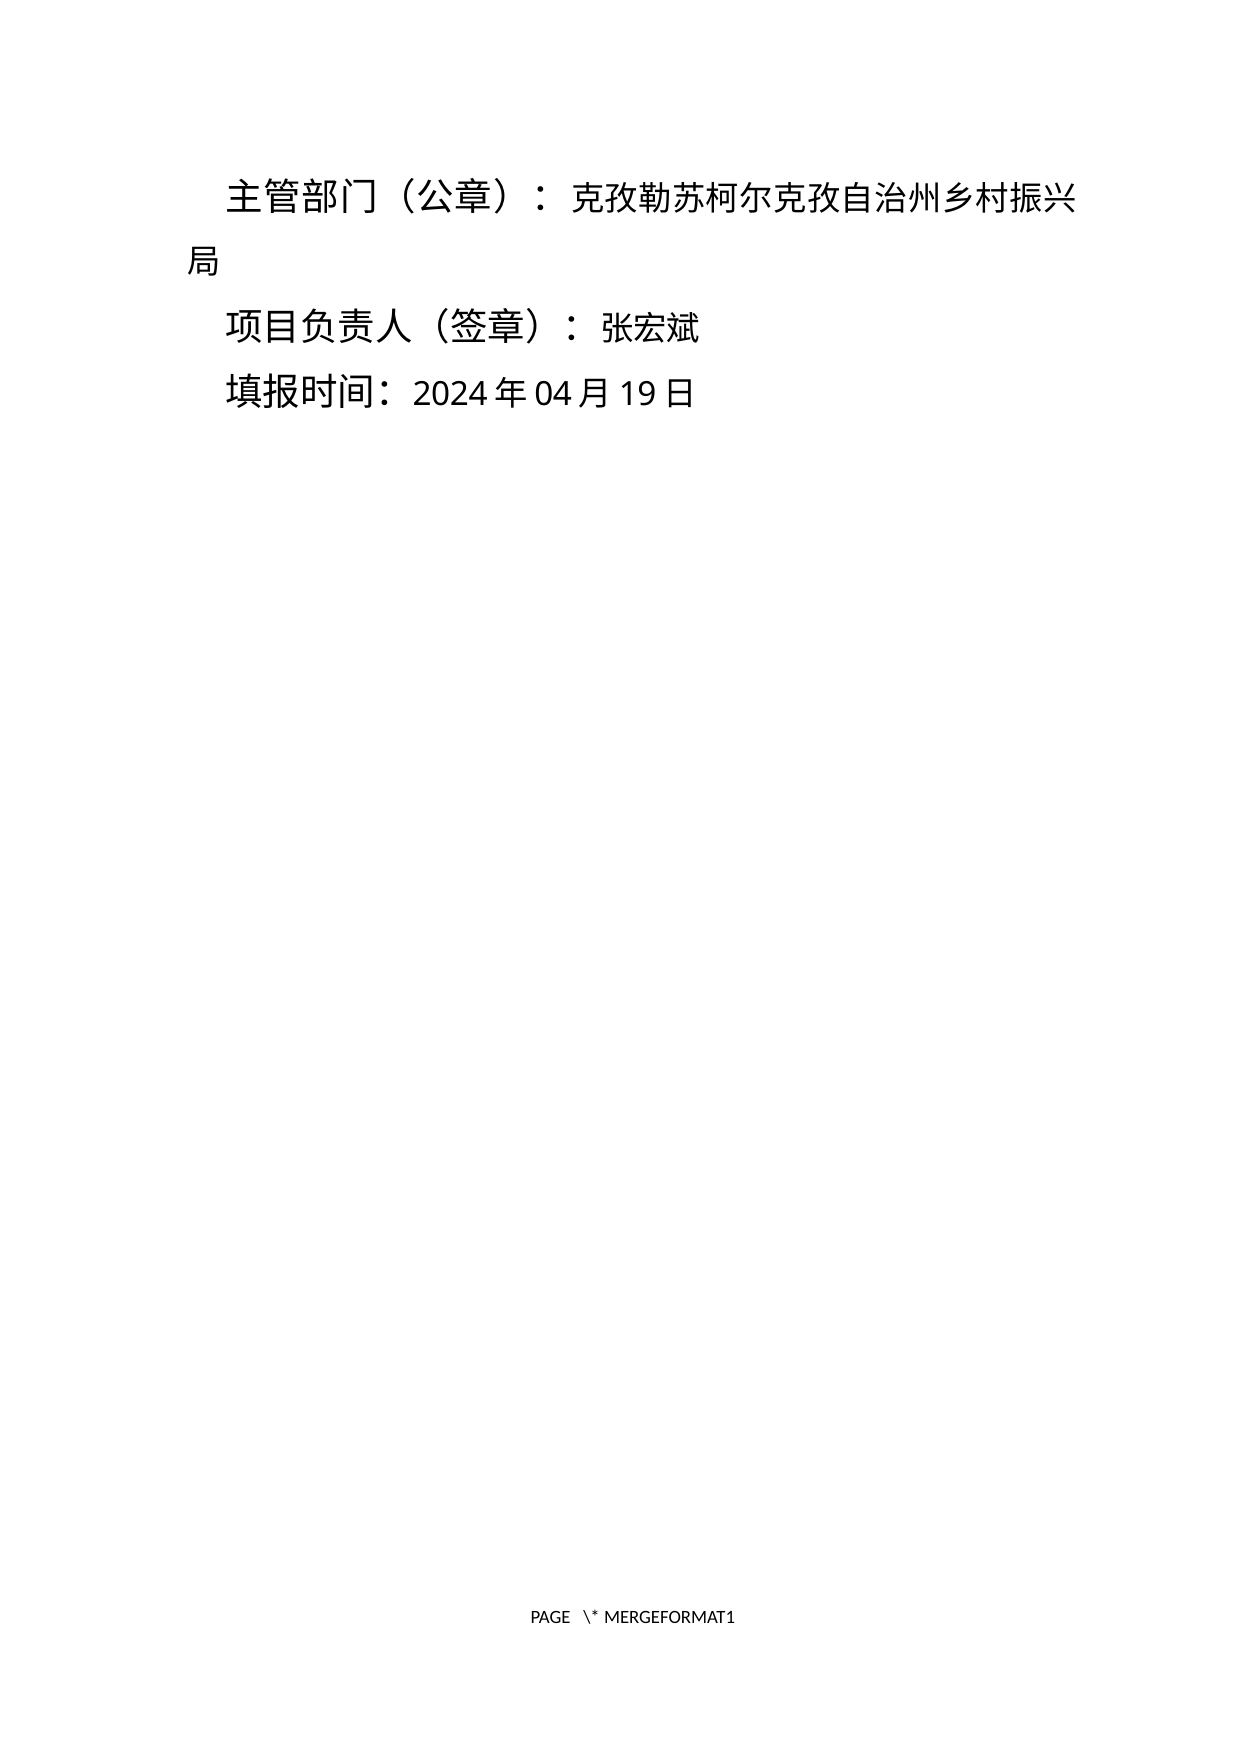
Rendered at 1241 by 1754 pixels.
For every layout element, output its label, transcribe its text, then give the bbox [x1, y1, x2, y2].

text 项目负责人（签章）：张宏斌 [187, 292, 1078, 357]
text 主管部门（公章）：克孜勒苏柯尔克孜自治州乡村振兴局 [187, 162, 1078, 292]
text 填报时间：2024年04月19日 [187, 357, 1078, 422]
